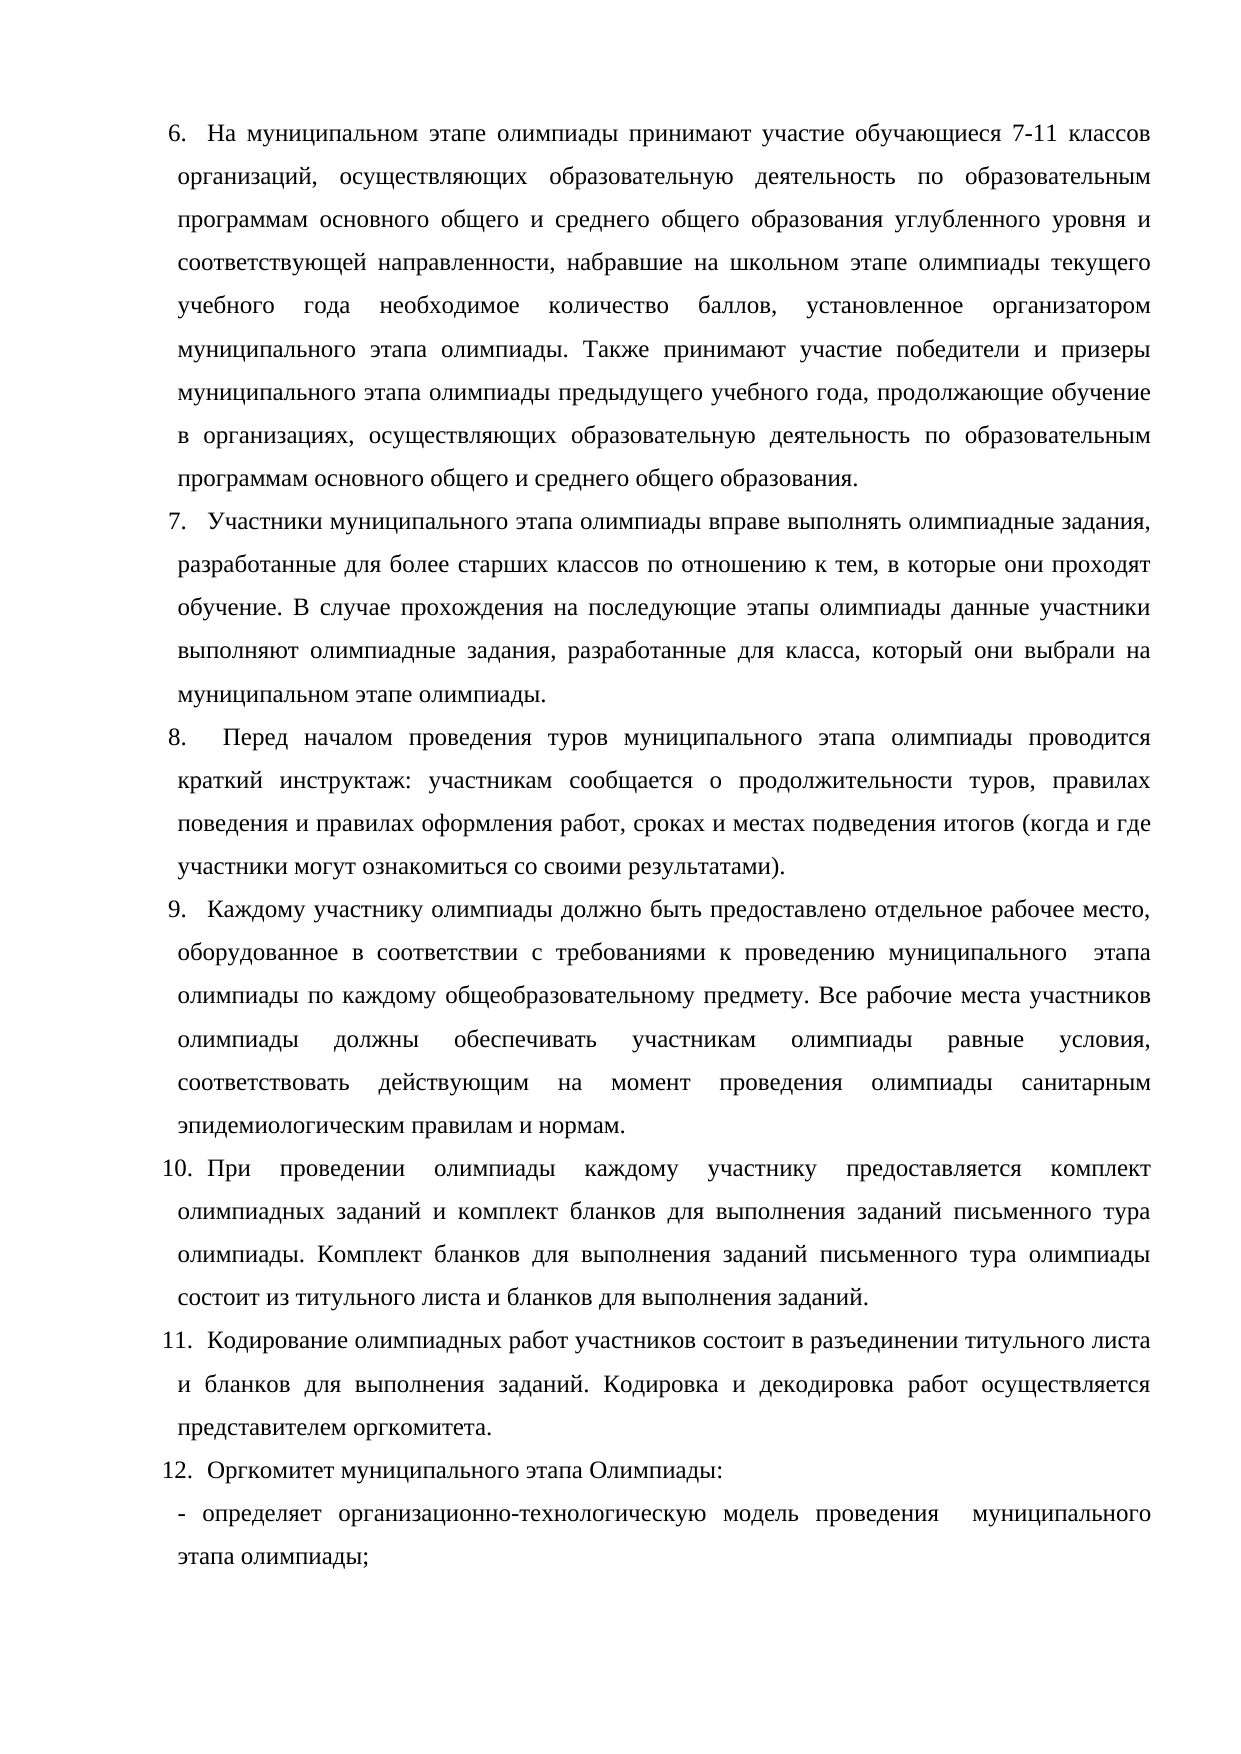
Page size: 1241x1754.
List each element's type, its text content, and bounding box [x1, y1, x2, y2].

list На муниципальном этапе олимпиады принимают участие обучающиеся 7-11 классов организаций, осуществляющих образовательную деятельность по образовательным программам основного общего и среднего общего образования углубленного уровня и соответствующей направленности, набравшие на школьном этапе олимпиады текущего учебного года необходимое количество баллов, установленное организатором муниципального этапа олимпиады. Также принимают участие победители и призеры муниципального этапа олимпиады предыдущего учебного года, продолжающие обучение в организациях, осуществляющих образовательную деятельность по образовательным программам основного общего и среднего общего образования. [177, 118, 1152, 492]
list Перед началом проведения туров муниципального этапа олимпиады проводится краткий инструктаж: участникам сообщается о продолжительности туров, правилах поведения и правилах оформления работ, сроках и местах подведения итогов (когда и где участники могут ознакомиться со своими результатами). [177, 722, 1152, 880]
list Оргкомитет муниципального этапа Олимпиады: [177, 1455, 1152, 1484]
text - определяет организационно-технологическую модель проведения муниципального этапа олимпиады; [177, 1498, 1152, 1570]
list При проведении олимпиады каждому участнику предоставляется комплект олимпиадных заданий и комплект бланков для выполнения заданий письменного тура олимпиады. Комплект бланков для выполнения заданий письменного тура олимпиады состоит из титульного листа и бланков для выполнения заданий. [177, 1153, 1152, 1311]
list Кодирование олимпиадных работ участников состоит в разъединении титульного листа и бланков для выполнения заданий. Кодировка и декодировка работ осуществляется представителем оргкомитета. [177, 1326, 1152, 1441]
list Участники муниципального этапа олимпиады вправе выполнять олимпиадные задания, разработанные для более старших классов по отношению к тем, в которые они проходят обучение. В случае прохождения на последующие этапы олимпиады данные участники выполняют олимпиадные задания, разработанные для класса, который они выбрали на муниципальном этапе олимпиады. [177, 506, 1152, 707]
list Каждому участнику олимпиады должно быть предоставлено отдельное рабочее место, оборудованное в соответствии с требованиями к проведению муниципального этапа олимпиады по каждому общеобразовательному предмету. Все рабочие места участников олимпиады должны обеспечивать участникам олимпиады равные условия, соответствовать действующим на момент проведения олимпиады санитарным эпидемиологическим правилам и нормам. [177, 894, 1152, 1139]
